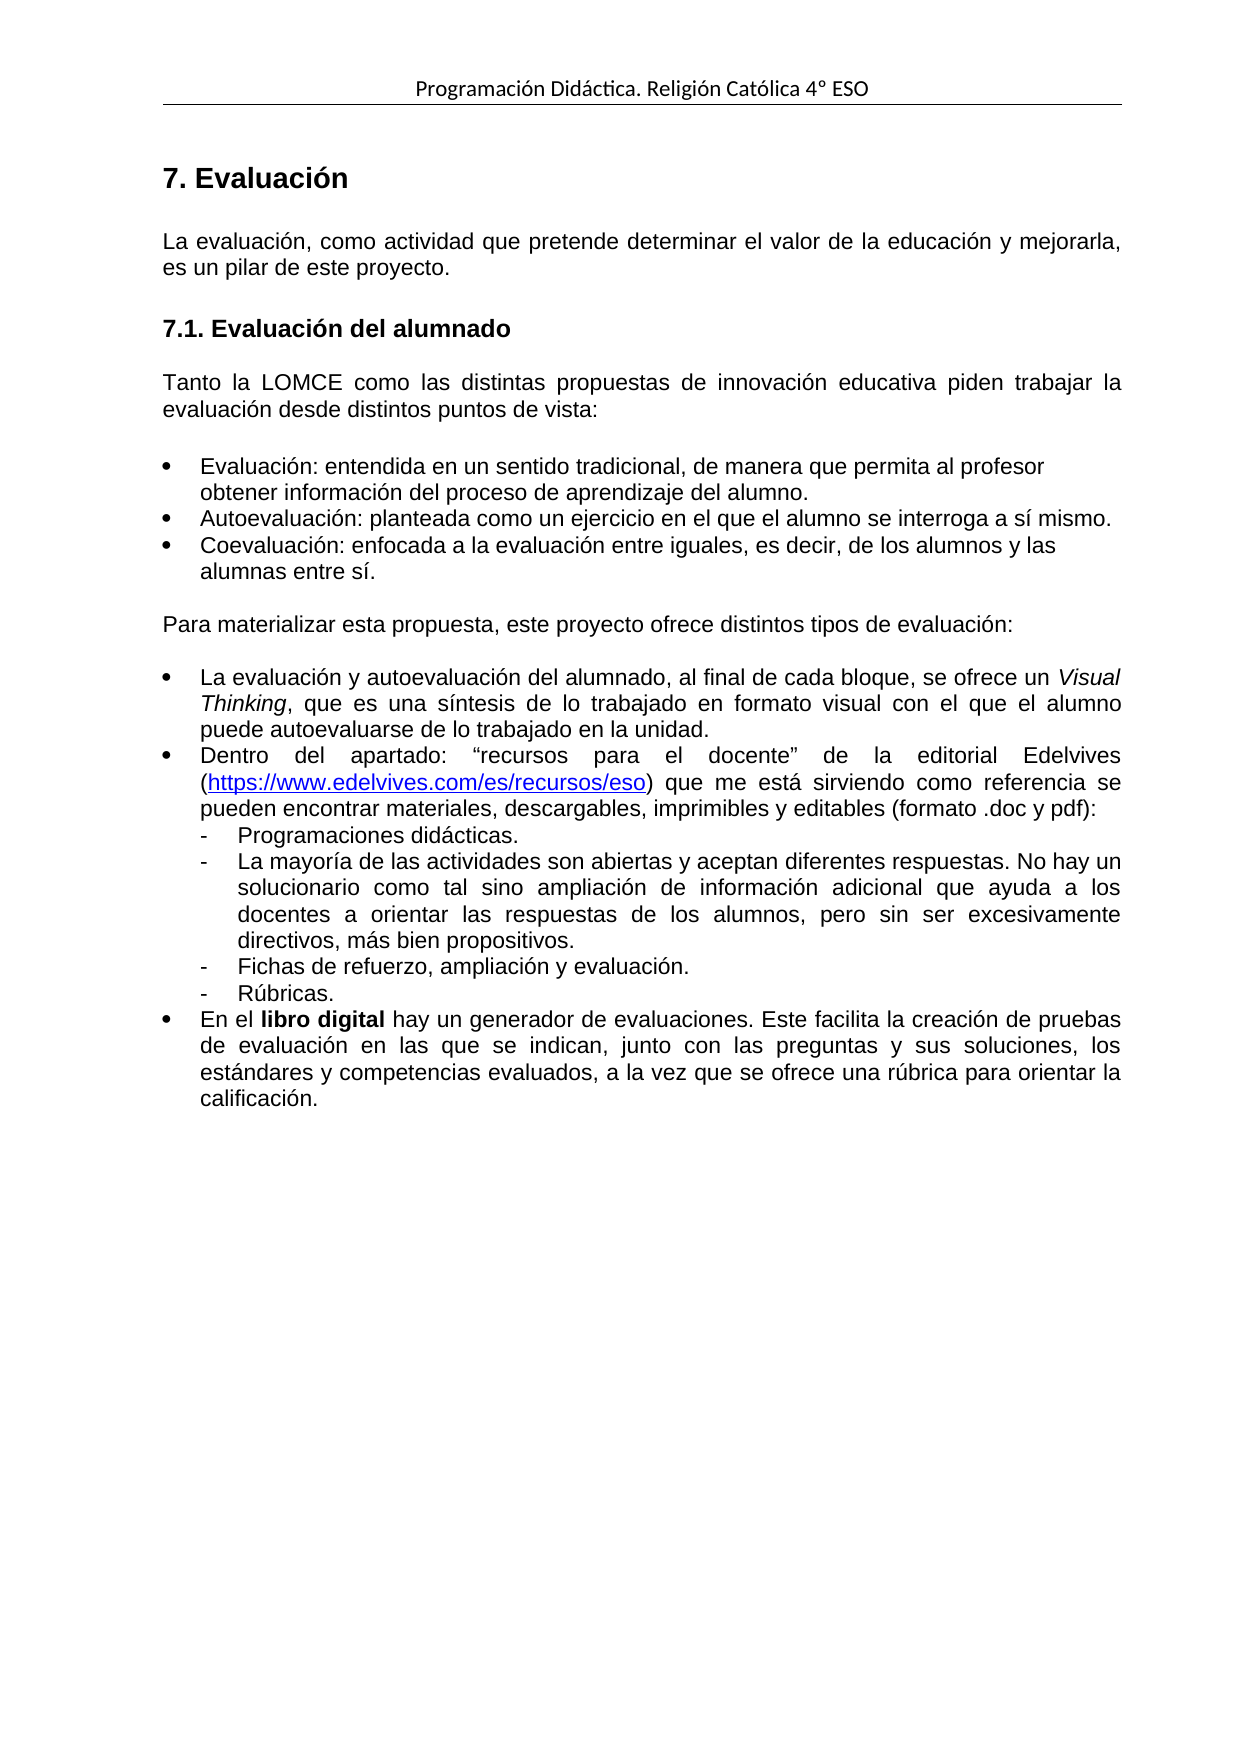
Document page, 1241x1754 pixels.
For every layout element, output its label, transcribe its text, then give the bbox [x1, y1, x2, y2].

list Evaluación: entendida en un sentido tradicional, de manera que permita al profesor obtener información del proceso de aprendizaje del alumno. [162, 453, 1122, 505]
list Rúbricas. [200, 980, 1122, 1006]
text 7.1. Evaluación del alumnado [162, 314, 1122, 343]
list Coevaluación: enfocada a la evaluación entre iguales, es decir, de los alumnos y las alumnas entre sí. [162, 532, 1122, 584]
list Dentro del apartado: “recursos para el docente” de la editorial Edelvives (https://www.edelvives.com/es/recursos/eso) que me está sirviendo como referencia se pueden encontrar materiales, descargables, imprimibles y editables (formato .doc y pdf): [162, 742, 1122, 822]
text Para materializar esta propuesta, este proyecto ofrece distintos tipos de evaluación: [162, 611, 1122, 637]
text Tanto la LOMCE como las distintas propuestas de innovación educativa piden trabajar la evaluación desde distintos puntos de vista: [162, 369, 1122, 422]
list En el libro digital hay un generador de evaluaciones. Este facilita la creación de pruebas de evaluación en las que se indican, junto con las preguntas y sus soluciones, los estándares y competencias evaluados, a la vez que se ofrece una rúbrica para orientar la calificación. [162, 1006, 1122, 1111]
text 7. Evaluación [162, 161, 1122, 194]
list Fichas de refuerzo, ampliación y evaluación. [200, 953, 1122, 980]
list Programaciones didácticas. [200, 822, 1122, 848]
list La evaluación y autoevaluación del alumnado, al final de cada bloque, se ofrece un Visual Thinking, que es una síntesis de lo trabajado en formato visual con el que el alumno puede autoevaluarse de lo trabajado en la unidad. [162, 663, 1122, 742]
list Autoevaluación: planteada como un ejercicio en el que el alumno se interroga a sí mismo. [162, 505, 1122, 532]
list La mayoría de las actividades son abiertas y aceptan diferentes respuestas. No hay un solucionario como tal sino ampliación de información adicional que ayuda a los docentes a orientar las respuestas de los alumnos, pero sin ser excesivamente directivos, más bien propositivos. [200, 848, 1122, 953]
text La evaluación, como actividad que pretende determinar el valor de la educación y mejorarla, es un pilar de este proyecto. [162, 228, 1122, 281]
